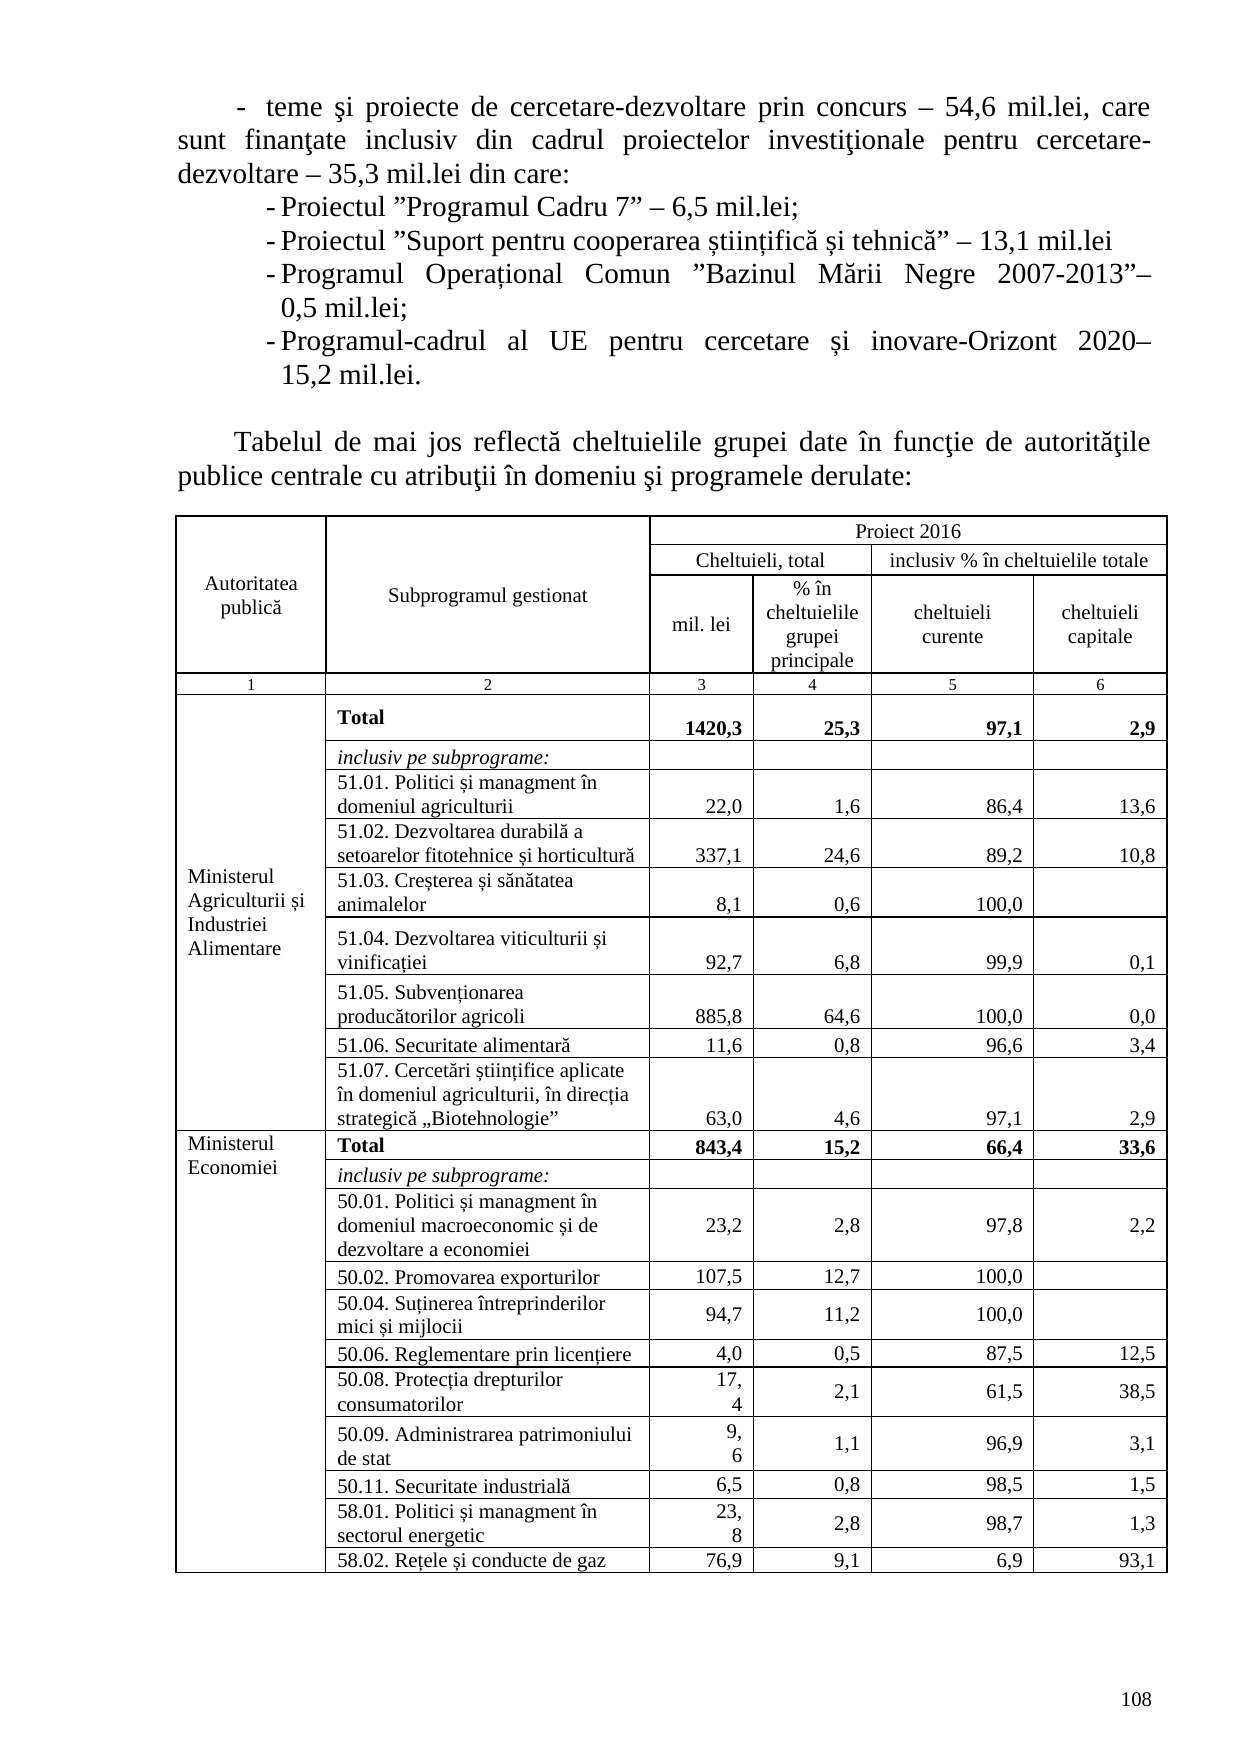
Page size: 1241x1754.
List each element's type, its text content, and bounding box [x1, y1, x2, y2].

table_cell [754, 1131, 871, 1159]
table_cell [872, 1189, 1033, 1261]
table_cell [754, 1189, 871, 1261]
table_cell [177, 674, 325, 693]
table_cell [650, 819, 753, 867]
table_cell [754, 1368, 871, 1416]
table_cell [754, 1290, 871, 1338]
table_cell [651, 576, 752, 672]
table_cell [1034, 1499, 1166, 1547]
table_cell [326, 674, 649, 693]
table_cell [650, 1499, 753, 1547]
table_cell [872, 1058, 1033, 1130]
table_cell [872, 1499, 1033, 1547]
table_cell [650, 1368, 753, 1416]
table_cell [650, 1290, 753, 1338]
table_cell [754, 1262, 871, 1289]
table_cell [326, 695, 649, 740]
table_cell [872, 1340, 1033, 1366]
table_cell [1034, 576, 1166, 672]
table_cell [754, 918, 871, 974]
list Proiectul ”Suport pentru cooperarea științifică și tehnică” – 13,1 mil.lei [266, 223, 1152, 256]
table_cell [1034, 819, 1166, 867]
list Proiectul ”Programul Cadru – 6,5 mil.lei; [266, 189, 1152, 223]
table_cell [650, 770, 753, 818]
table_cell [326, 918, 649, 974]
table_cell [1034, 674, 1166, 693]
text Tabelul de mai jos reflectă cheltuielile grupei date în funcţie de autorităţile publice centrale cu atribuţii în domeniu şi programele derulate: [177, 424, 1152, 491]
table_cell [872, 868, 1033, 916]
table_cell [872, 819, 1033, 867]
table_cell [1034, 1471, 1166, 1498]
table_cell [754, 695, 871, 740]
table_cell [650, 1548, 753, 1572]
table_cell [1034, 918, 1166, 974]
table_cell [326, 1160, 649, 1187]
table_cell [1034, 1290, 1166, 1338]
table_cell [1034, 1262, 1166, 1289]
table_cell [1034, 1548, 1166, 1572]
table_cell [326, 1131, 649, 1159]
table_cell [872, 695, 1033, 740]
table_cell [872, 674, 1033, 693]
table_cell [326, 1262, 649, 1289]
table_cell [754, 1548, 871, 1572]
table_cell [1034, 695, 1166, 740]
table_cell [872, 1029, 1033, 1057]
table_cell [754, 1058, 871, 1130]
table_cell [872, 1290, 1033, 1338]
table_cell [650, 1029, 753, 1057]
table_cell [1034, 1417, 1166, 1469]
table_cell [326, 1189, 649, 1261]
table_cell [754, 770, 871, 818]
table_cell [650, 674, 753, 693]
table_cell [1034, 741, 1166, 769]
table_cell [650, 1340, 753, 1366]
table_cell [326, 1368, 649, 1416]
list teme şi proiecte de cercetare-dezvoltare prin concurs – 54,6 mil.lei, care sunt finanţate inclusiv din cadrul proiectelor investiţionale pentru cercetare-dezvoltare – 35,3 mil.lei din care: [177, 89, 1152, 189]
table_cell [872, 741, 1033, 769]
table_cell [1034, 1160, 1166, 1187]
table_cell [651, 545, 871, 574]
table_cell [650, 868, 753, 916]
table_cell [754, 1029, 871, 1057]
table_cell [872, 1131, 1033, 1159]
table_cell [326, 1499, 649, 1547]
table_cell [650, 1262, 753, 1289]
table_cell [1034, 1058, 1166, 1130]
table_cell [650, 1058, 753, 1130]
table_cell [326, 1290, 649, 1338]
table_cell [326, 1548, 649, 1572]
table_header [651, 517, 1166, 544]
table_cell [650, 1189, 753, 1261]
list Programul Operațional Comun ”Bazinul Mării Negre 2007-2013”–0,5 mil.lei; [266, 256, 1152, 323]
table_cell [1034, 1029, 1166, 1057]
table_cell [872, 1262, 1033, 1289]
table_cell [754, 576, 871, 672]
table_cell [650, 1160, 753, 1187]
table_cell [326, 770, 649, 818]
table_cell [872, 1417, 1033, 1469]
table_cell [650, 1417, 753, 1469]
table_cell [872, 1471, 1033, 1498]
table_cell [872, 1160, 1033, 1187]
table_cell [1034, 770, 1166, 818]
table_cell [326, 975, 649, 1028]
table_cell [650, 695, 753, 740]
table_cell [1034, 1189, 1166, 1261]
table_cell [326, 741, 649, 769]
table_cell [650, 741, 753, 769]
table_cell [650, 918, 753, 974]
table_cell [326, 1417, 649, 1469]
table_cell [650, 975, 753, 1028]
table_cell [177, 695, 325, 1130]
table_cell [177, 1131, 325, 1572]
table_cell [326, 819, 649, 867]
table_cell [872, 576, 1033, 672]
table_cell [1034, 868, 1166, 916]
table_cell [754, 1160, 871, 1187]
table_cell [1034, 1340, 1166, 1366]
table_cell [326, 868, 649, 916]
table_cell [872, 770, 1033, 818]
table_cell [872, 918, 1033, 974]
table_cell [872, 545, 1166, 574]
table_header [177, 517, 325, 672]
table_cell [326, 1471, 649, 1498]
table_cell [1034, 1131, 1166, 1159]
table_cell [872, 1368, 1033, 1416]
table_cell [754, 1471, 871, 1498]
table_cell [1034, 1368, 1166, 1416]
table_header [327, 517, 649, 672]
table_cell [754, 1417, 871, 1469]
list Programul-cadrul al UE pentru cercetare și inovare-Orizont 2020–15,2 mil.lei. [266, 323, 1152, 391]
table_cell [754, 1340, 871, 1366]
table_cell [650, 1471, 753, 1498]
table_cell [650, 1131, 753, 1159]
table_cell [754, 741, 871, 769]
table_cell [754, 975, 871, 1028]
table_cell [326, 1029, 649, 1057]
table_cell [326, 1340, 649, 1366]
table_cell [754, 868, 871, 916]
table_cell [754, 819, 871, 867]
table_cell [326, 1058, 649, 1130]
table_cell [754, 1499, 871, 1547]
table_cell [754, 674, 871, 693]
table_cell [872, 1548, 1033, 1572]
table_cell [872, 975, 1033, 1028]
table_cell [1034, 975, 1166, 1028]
